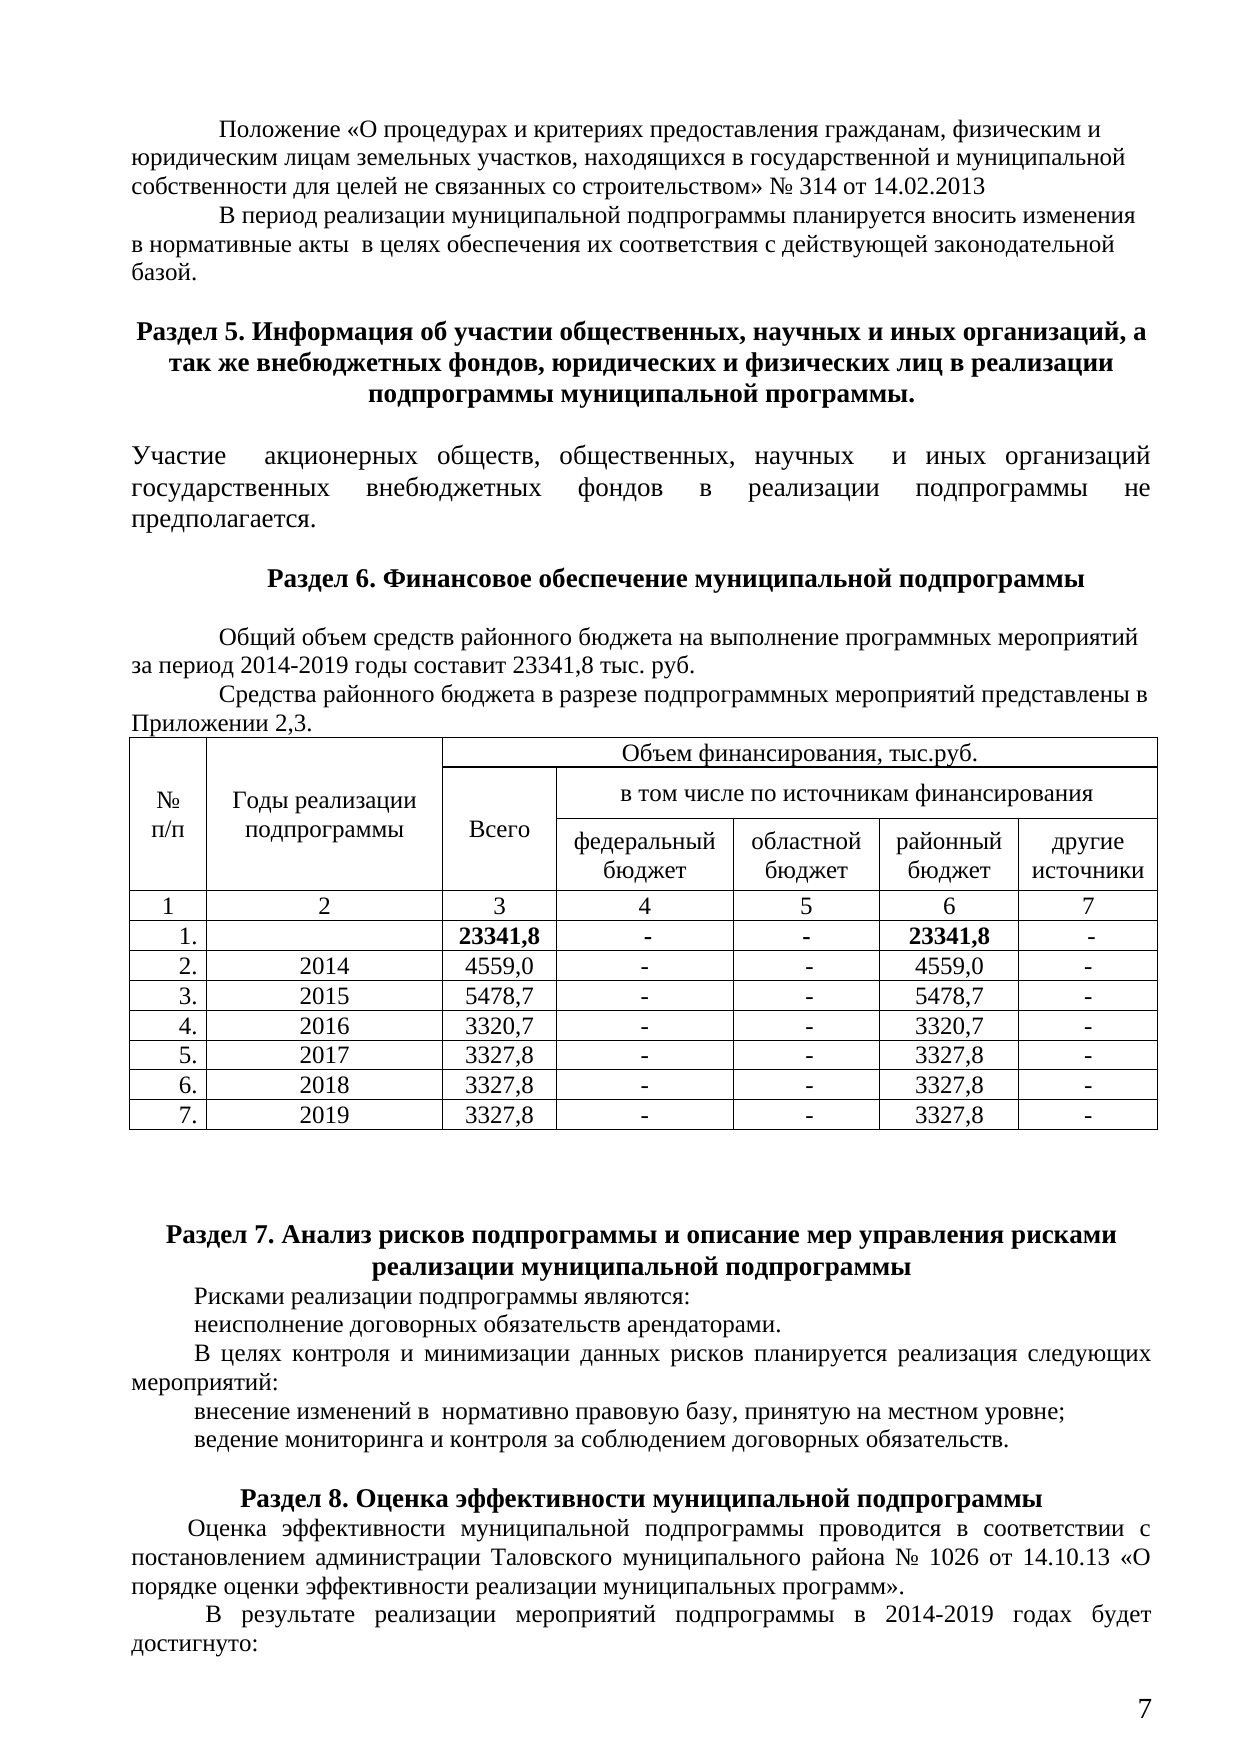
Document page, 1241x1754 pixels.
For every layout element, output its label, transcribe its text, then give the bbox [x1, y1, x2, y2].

text неисполнение договорных обязательств арендаторами. [131, 1309, 1152, 1338]
table_cell [130, 1070, 206, 1099]
table_cell 5478,7 [880, 981, 1018, 1010]
table_cell - [557, 951, 733, 980]
table_cell федеральный бюджет [557, 819, 733, 890]
table_cell - [734, 921, 879, 950]
table_cell 6 [880, 891, 1018, 920]
table_cell - [1019, 951, 1157, 980]
table_header № п/п [130, 738, 206, 890]
table_cell [130, 1011, 206, 1039]
table_cell 4559,0 [880, 951, 1018, 980]
text внесение изменений в нормативно правовую базу, принятую на местном уровне; [131, 1396, 1152, 1424]
table_cell - [734, 951, 879, 980]
table_cell 3327,8 [443, 1070, 556, 1099]
table_cell [207, 921, 442, 950]
table_cell - [1019, 1011, 1157, 1039]
table_cell - [1019, 1100, 1157, 1129]
table_cell - [1019, 1041, 1157, 1069]
text Оценка эффективности муниципальной подпрограммы проводится в соответствии с постановлением администрации Таловского муниципального района № 1026 от 14.10.13 «О порядке оценки эффективности реализации муниципальных программ». [131, 1513, 1152, 1599]
text ведение мониторинга и контроля за соблюдением договорных обязательств. [131, 1424, 1152, 1453]
table_cell - [557, 1041, 733, 1069]
table_cell областной бюджет [734, 819, 879, 890]
table_cell [130, 921, 206, 950]
table_cell 23341,8 [880, 921, 1018, 950]
text Рисками реализации подпрограммы являются: [131, 1281, 1152, 1309]
text В период реализации муниципальной подпрограммы планируется вносить изменения в нормативные акты в целях обеспечения их соответствия с действующей законодательной базой. [131, 200, 1152, 286]
table_cell 3327,8 [880, 1041, 1018, 1069]
table_cell 3320,7 [443, 1011, 556, 1039]
table_cell [130, 1041, 206, 1069]
table_cell - [1019, 921, 1157, 950]
table_cell другие источники [1019, 819, 1157, 890]
table_cell [130, 1100, 206, 1129]
table_cell - [734, 1070, 879, 1099]
text Раздел 6. Финансовое обеспечение муниципальной подпрограммы [131, 562, 1152, 593]
table_header Годы реализации подпрограммы [207, 738, 442, 890]
table_cell 2014 [207, 951, 442, 980]
table_cell [130, 951, 206, 980]
table_cell Всего [443, 768, 556, 890]
text Положение «О процедурах и критериях предоставления гражданам, физическим и юридическим лицам земельных участков, находящихся в государственной и муниципальной собственности для целей не связанных со строительством» № 314 от 14.02.2013 [131, 114, 1152, 200]
table_cell 2017 [207, 1041, 442, 1069]
table_cell - [557, 921, 733, 950]
table_cell [130, 981, 206, 1010]
table_cell 3320,7 [880, 1011, 1018, 1039]
table_cell в том числе по источникам финансирования [557, 768, 1157, 818]
table_cell - [557, 1100, 733, 1129]
text Раздел 8. Оценка эффективности муниципальной подпрограммы [131, 1482, 1152, 1513]
text Средства районного бюджета в разрезе подпрограммных мероприятий представлены в Приложении 2,3. [131, 679, 1152, 737]
table_cell 3327,8 [880, 1070, 1018, 1099]
table_cell 4559,0 [443, 951, 556, 980]
text Раздел 5. Информация об участии общественных, научных и иных организаций, а так же внебюджетных фондов, юридических и физических лиц в реализации подпрограммы муниципальной программы. [131, 315, 1152, 408]
table_cell районный бюджет [880, 819, 1018, 890]
table_cell 5 [734, 891, 879, 920]
table_cell - [734, 981, 879, 1010]
table_cell 2018 [207, 1070, 442, 1099]
table_cell 2019 [207, 1100, 442, 1129]
text Раздел 7. Анализ рисков подпрограммы и описание мер управления рисками реализации муниципальной подпрограммы [131, 1218, 1152, 1281]
table_header Объем финансирования, тыс.руб. [443, 738, 1157, 766]
table_cell - [1019, 1070, 1157, 1099]
table_cell 1 [130, 891, 206, 920]
table_cell - [1019, 981, 1157, 1010]
table_cell 3327,8 [443, 1100, 556, 1129]
table_cell 7 [1019, 891, 1157, 920]
table_cell 2016 [207, 1011, 442, 1039]
table_cell - [557, 1011, 733, 1039]
table_cell - [734, 1041, 879, 1069]
text Участие акционерных обществ, общественных, научных и иных организаций государственных внебюджетных фондов в реализации подпрограммы не предполагается. [131, 439, 1152, 533]
text В целях контроля и минимизации данных рисков планируется реализация следующих мероприятий: [131, 1338, 1152, 1396]
table_cell 23341,8 [443, 921, 556, 950]
text Общий объем средств районного бюджета на выполнение программных мероприятий за период 2014-2019 годы составит 23341,8 тыс. руб. [131, 622, 1152, 679]
table_cell - [734, 1011, 879, 1039]
table_cell 2015 [207, 981, 442, 1010]
table_cell - [557, 1070, 733, 1099]
table_cell 2 [207, 891, 442, 920]
table_cell - [734, 1100, 879, 1129]
table_cell 3 [443, 891, 556, 920]
table_cell 5478,7 [443, 981, 556, 1010]
table_cell 3327,8 [880, 1100, 1018, 1129]
table_cell 3327,8 [443, 1041, 556, 1069]
table_cell 4 [557, 891, 733, 920]
table_cell - [557, 981, 733, 1010]
text В результате реализации мероприятий подпрограммы в 2014-2019 годах будет достигнуто: [131, 1599, 1152, 1657]
